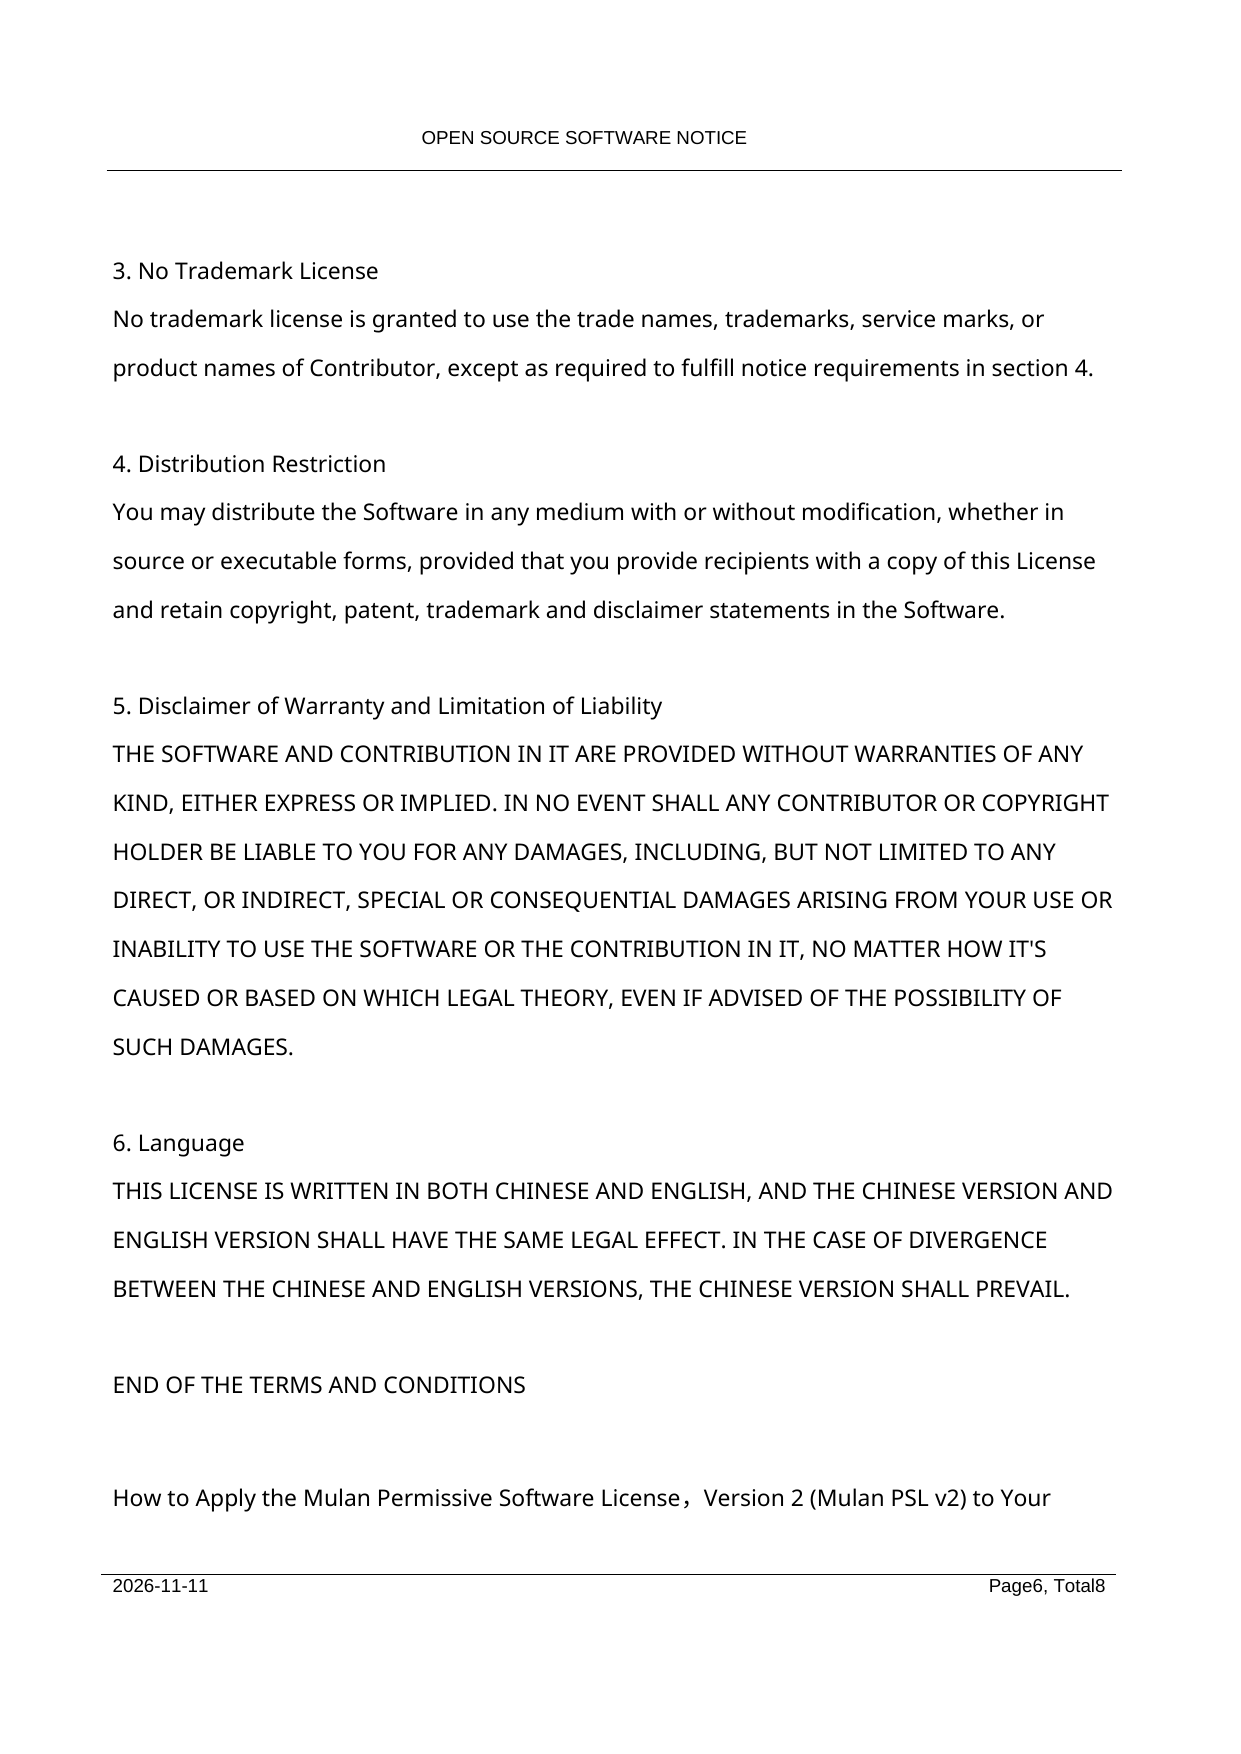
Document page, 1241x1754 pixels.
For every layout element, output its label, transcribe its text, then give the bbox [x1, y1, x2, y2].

text 4. Distribution Restriction [112, 448, 1128, 480]
text THIS LICENSE IS WRITTEN IN BOTH CHINESE AND ENGLISH, AND THE CHINESE VERSION AND ENGLISH VERSION SHALL HAVE THE SAME LEGAL EFFECT. IN THE CASE OF DIVERGENCE BETWEEN THE CHINESE AND ENGLISH VERSIONS, THE CHINESE VERSION SHALL PREVAIL. [112, 1174, 1128, 1304]
text No trademark license is granted to use the trade names, trademarks, service marks, or product names of Contributor, except as required to fulfill notice requirements in section 4. [112, 303, 1128, 384]
text 5. Disclaimer of Warranty and Limitation of Liability [112, 689, 1128, 722]
text You may distribute the Software in any medium with or without modification, whether in source or executable forms, provided that you provide recipients with a copy of this License and retain copyright, patent, trademark and disclaimer statements in the Software. [112, 496, 1128, 626]
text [112, 1464, 1128, 1529]
text 3. No Trademark License [112, 254, 1128, 287]
text 6. Language [112, 1126, 1128, 1159]
text THE SOFTWARE AND CONTRIBUTION IN IT ARE PROVIDED WITHOUT WARRANTIES OF ANY KIND, EITHER EXPRESS OR IMPLIED. IN NO EVENT SHALL ANY CONTRIBUTOR OR COPYRIGHT HOLDER BE LIABLE TO YOU FOR ANY DAMAGES, INCLUDING, BUT NOT LIMITED TO ANY DIRECT, OR INDIRECT, SPECIAL OR CONSEQUENTIAL DAMAGES ARISING FROM YOUR USE OR INABILITY TO USE THE SOFTWARE OR THE CONTRIBUTION IN IT, NO MATTER HOW IT'S CAUSED OR BASED ON WHICH LEGAL THEORY, EVEN IF ADVISED OF THE POSSIBILITY OF SUCH DAMAGES. [112, 738, 1128, 1063]
text END OF THE TERMS AND CONDITIONS [112, 1368, 1128, 1401]
